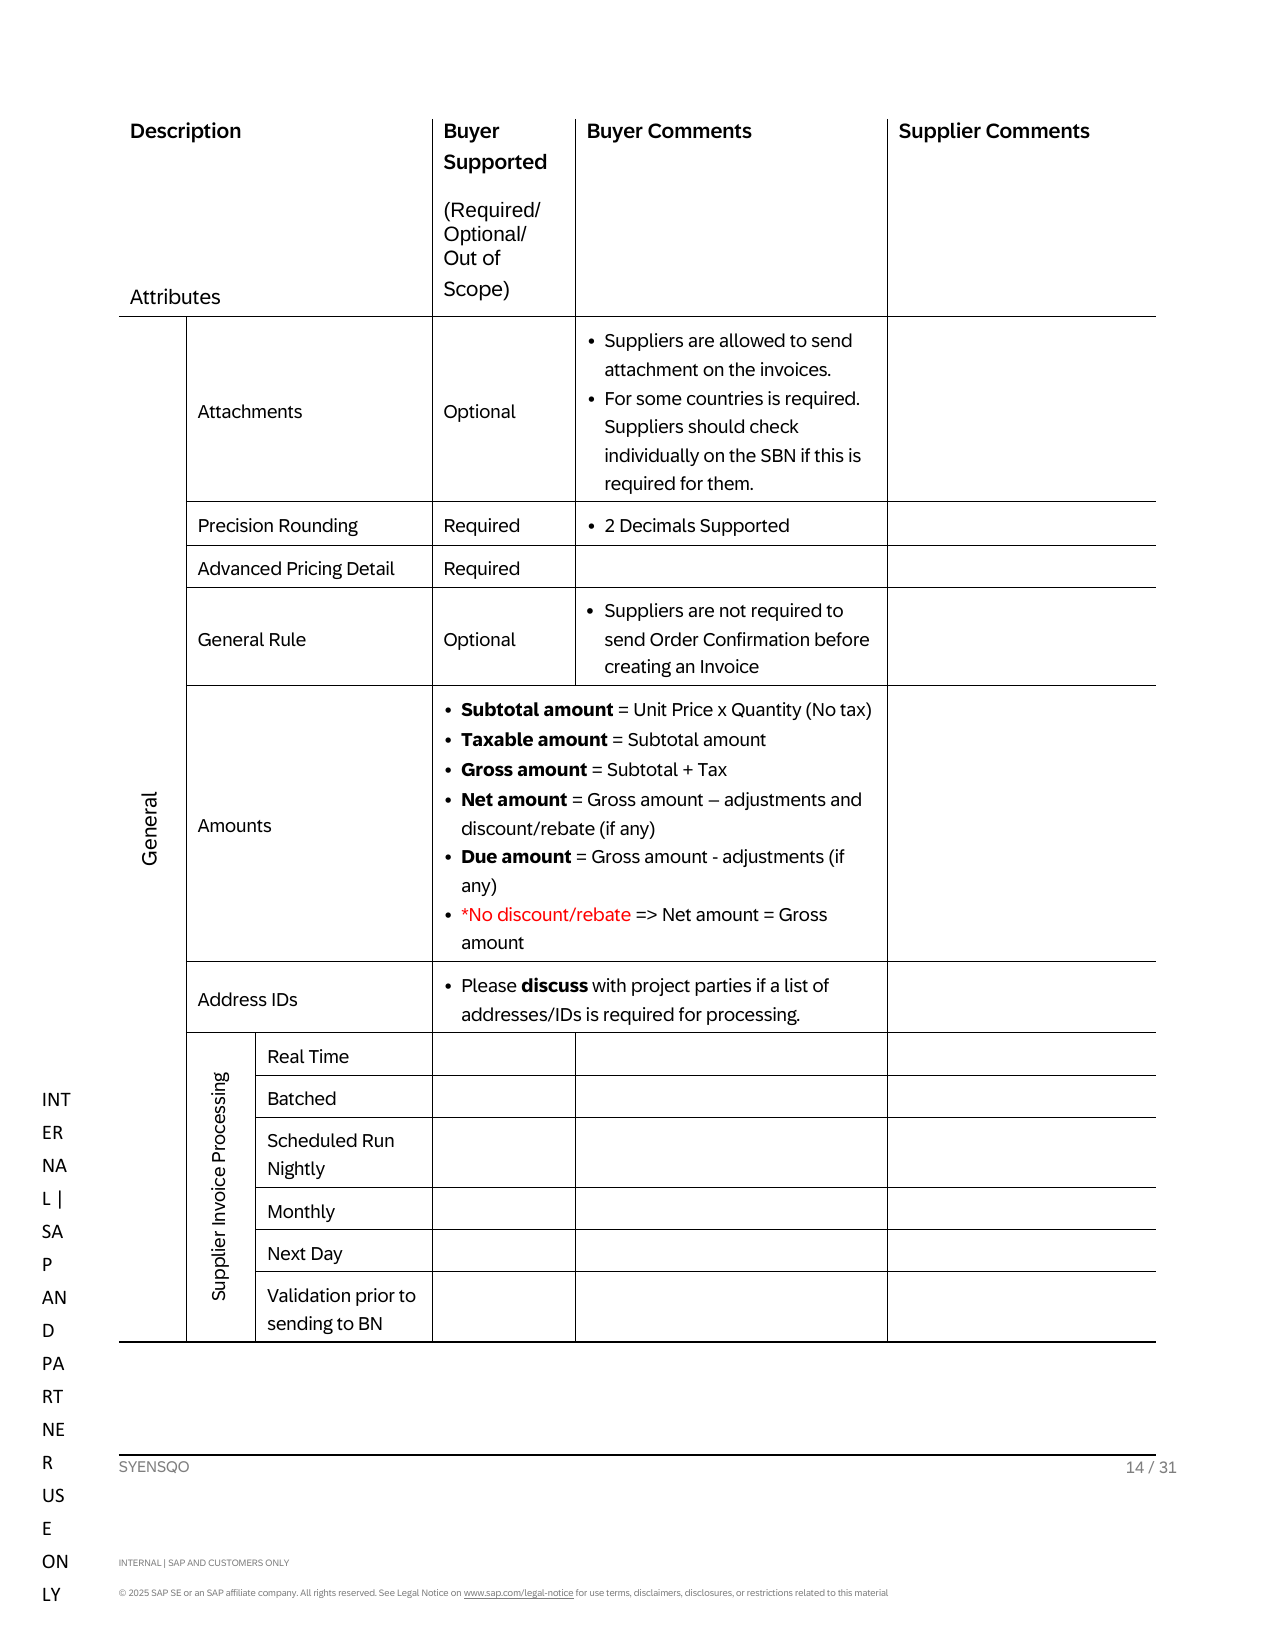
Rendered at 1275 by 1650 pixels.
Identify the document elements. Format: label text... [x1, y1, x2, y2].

table_header Buyer Supported (Required/ Optional/ Out of Scope) [433, 119, 575, 316]
table_cell [576, 1033, 887, 1074]
table_header Buyer Comments [576, 119, 887, 316]
table_header Supplier Comments [888, 119, 1156, 316]
table_cell Amounts [187, 686, 432, 961]
table_cell [576, 1118, 887, 1187]
table_cell Batched [256, 1076, 432, 1117]
table_cell Real Time [256, 1033, 432, 1074]
table_cell [888, 588, 1156, 685]
table_cell Suppliers are allowed to send attachment on the invoices. For some countries is required. Suppliers should check individually on the SBN if this is required for them. [576, 317, 887, 501]
table_cell [888, 1076, 1156, 1117]
table_cell [433, 1272, 575, 1341]
table_cell [888, 317, 1156, 501]
table_cell Required [433, 546, 575, 587]
table_cell Validation prior to sending to BN [256, 1272, 432, 1341]
table_cell [433, 1033, 575, 1074]
table_cell [888, 1230, 1156, 1271]
table_cell [576, 1188, 887, 1229]
table_cell [888, 502, 1156, 544]
table_cell [433, 1118, 575, 1187]
table_cell [888, 1272, 1156, 1341]
table_cell [888, 546, 1156, 587]
table_cell [888, 1188, 1156, 1229]
table_cell 2 Decimals Supported [576, 502, 887, 544]
table_cell [888, 1118, 1156, 1187]
table_cell Next Day [256, 1230, 432, 1271]
table_cell General [119, 317, 186, 1341]
table_header Description Attributes [119, 119, 432, 316]
table_cell [888, 686, 1156, 961]
table_cell [576, 546, 887, 587]
table_cell General Rule [187, 588, 432, 685]
table_cell Monthly [256, 1188, 432, 1229]
table_cell Subtotal amount = Unit Price x Quantity (No tax) Taxable amount = Subtotal amount Gross amount = Subtotal + Tax Net amount = Gross amount – adjustments and discount/rebate (if any) Due amount = Gross amount - adjustments (if any) *No discount/rebate => Net amount = Gross amount [433, 686, 887, 961]
table_cell • Suppliers are not required to send Order Confirmation before creating an Invoice [576, 588, 887, 685]
table_cell [433, 1188, 575, 1229]
table_cell Address IDs [187, 962, 432, 1032]
table_cell Optional [433, 588, 575, 685]
table_cell [888, 1033, 1156, 1074]
table_cell [433, 1076, 575, 1117]
table_cell Supplier Invoice Processing [187, 1033, 255, 1341]
table_cell [888, 962, 1156, 1032]
table_cell Attachments [187, 317, 432, 501]
table_cell Precision Rounding [187, 502, 432, 544]
table_cell Scheduled Run Nightly [256, 1118, 432, 1187]
table_cell Please discuss with project parties if a list of addresses/IDs is required for processing. [433, 962, 887, 1032]
table_cell [433, 1230, 575, 1271]
table_cell [576, 1076, 887, 1117]
table_cell Optional [433, 317, 575, 501]
table_cell Advanced Pricing Detail [187, 546, 432, 587]
table_cell Required [433, 502, 575, 544]
table_cell [576, 1230, 887, 1271]
table_cell [576, 1272, 887, 1341]
